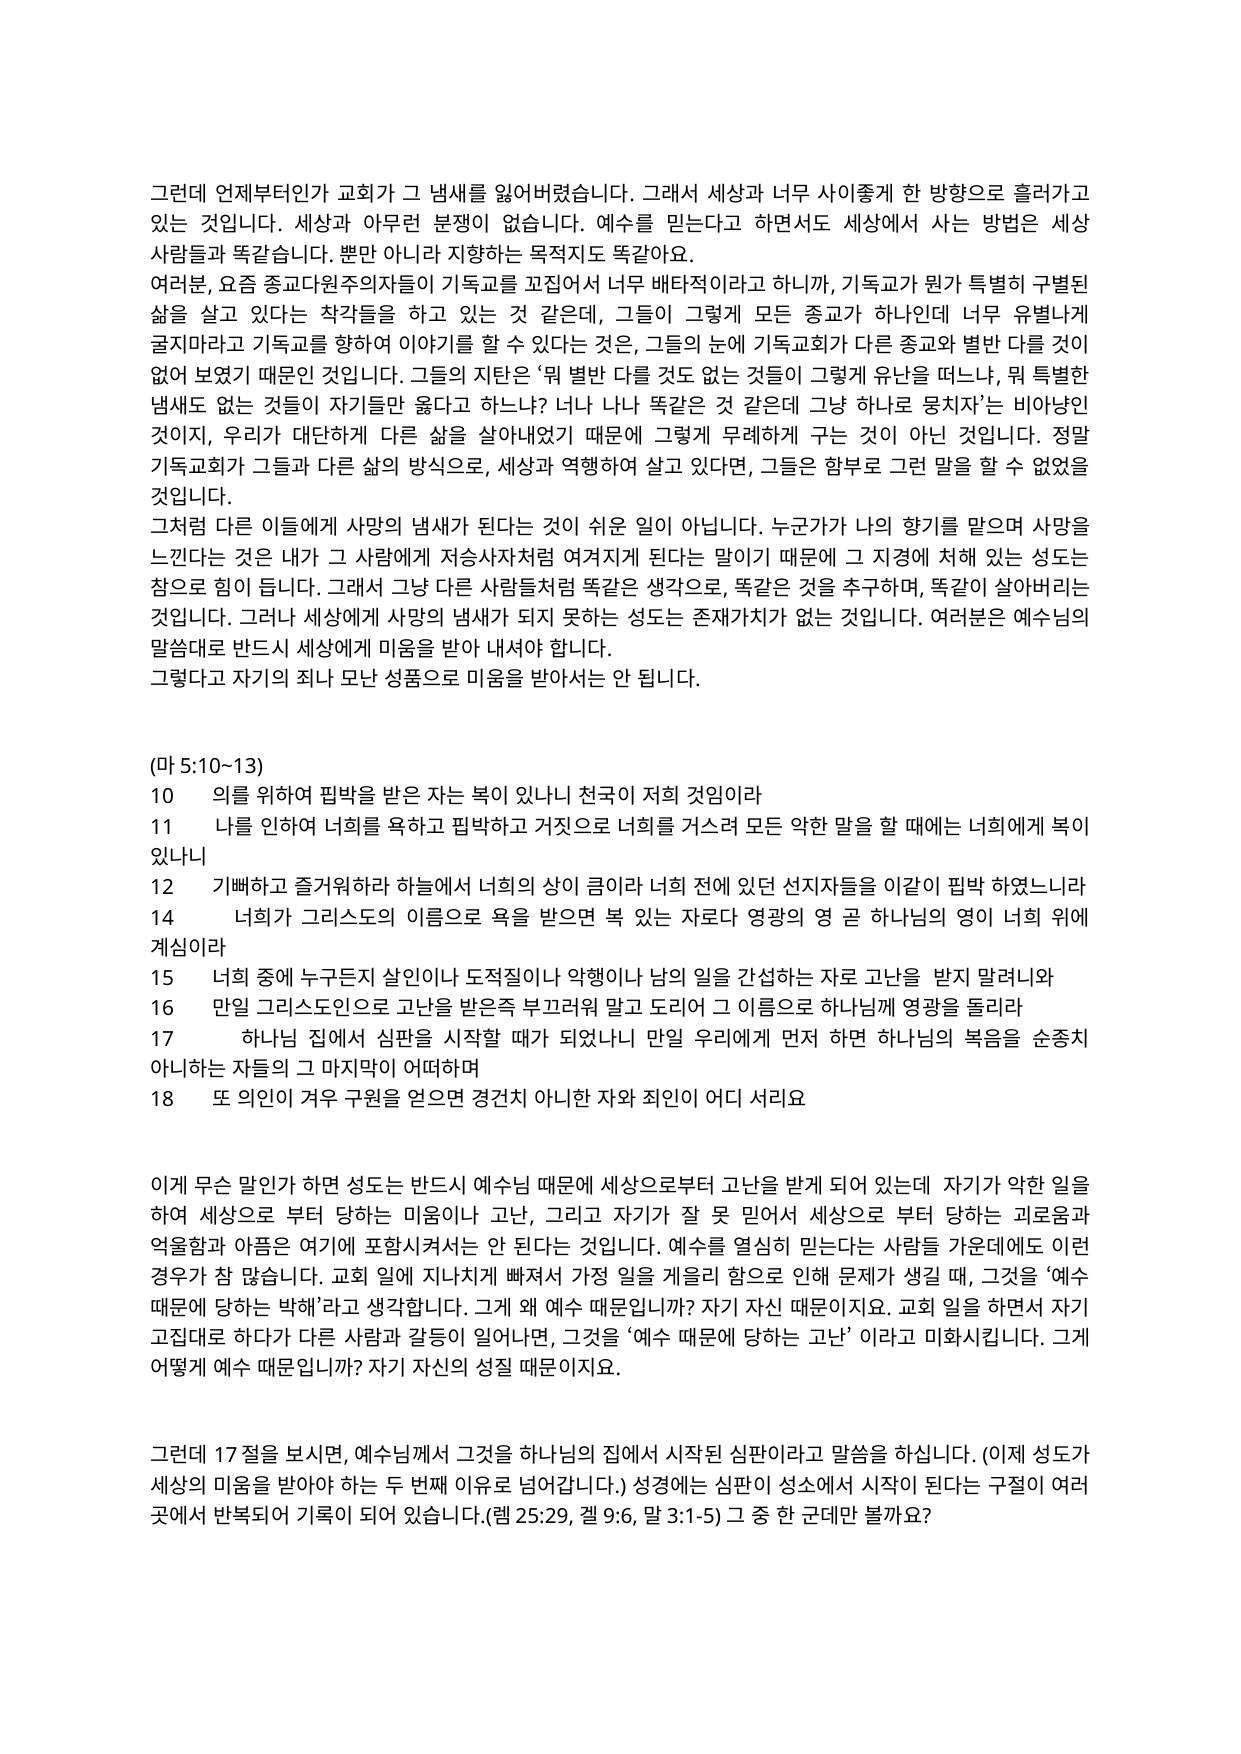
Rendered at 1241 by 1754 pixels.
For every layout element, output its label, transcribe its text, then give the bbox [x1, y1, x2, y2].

text 12 기뻐하고 즐거워하라 하늘에서 너희의 상이 큼이라 너희 전에 있던 선지자들을 이같이 핍박 하였느니라 [150, 870, 1090, 901]
text 11 나를 인하여 너희를 욕하고 핍박하고 거짓으로 너희를 거스려 모든 악한 말을 할 때에는 너희에게 복이 있나니 [150, 810, 1090, 870]
text 15 너희 중에 누구든지 살인이나 도적질이나 악행이나 남의 일을 간섭하는 자로 고난을 받지 말려니와 [150, 961, 1090, 992]
text 여러분, 요즘 종교다원주의자들이 기독교를 꼬집어서 너무 배타적이라고 하니까, 기독교가 뭔가 특별히 구별된 삶을 살고 있다는 착각들을 하고 있는 것 같은데, 그들이 그렇게 모든 종교가 하나인데 너무 유별나게 굴지마라고 기독교를 향하여 이야기를 할 수 있다는 것은, 그들의 눈에 기독교회가 다른 종교와 별반 다를 것이 없어 보였기 때문인 것입니다. 그들의 지탄은 ‘뭐 별반 다를 것도 없는 것들이 그렇게 유난을 떠느냐, 뭐 특별한 냄새도 없는 것들이 자기들만 옳다고 하느냐? 너나 나나 똑같은 것 같은데 그냥 하나로 뭉치자’는 비아냥인 것이지, 우리가 대단하게 다른 삶을 살아내었기 때문에 그렇게 무례하게 구는 것이 아닌 것입니다. 정말 기독교회가 그들과 다른 삶의 방식으로, 세상과 역행하여 살고 있다면, 그들은 함부로 그런 말을 할 수 없었을 것입니다. [150, 268, 1090, 511]
text 이게 무슨 말인가 하면 성도는 반드시 예수님 때문에 세상으로부터 고난을 받게 되어 있는데 자기가 악한 일을 하여 세상으로 부터 당하는 미움이나 고난, 그리고 자기가 잘 못 믿어서 세상으로 부터 당하는 괴로움과 억울함과 아픔은 여기에 포함시켜서는 안 된다는 것입니다. 예수를 열심히 믿는다는 사람들 가운데에도 이런 경우가 참 많습니다. 교회 일에 지나치게 빠져서 가정 일을 게을리 함으로 인해 문제가 생길 때, 그것을 ‘예수 때문에 당하는 박해’라고 생각합니다. 그게 왜 예수 때문입니까? 자기 자신 때문이지요. 교회 일을 하면서 자기 고집대로 하다가 다른 사람과 갈등이 일어나면, 그것을 ‘예수 때문에 당하는 고난’ 이라고 미화시킵니다. 그게 어떻게 예수 때문입니까? 자기 자신의 성질 때문이지요. [150, 1169, 1090, 1382]
text 그처럼 다른 이들에게 사망의 냄새가 된다는 것이 쉬운 일이 아닙니다. 누군가가 나의 향기를 맡으며 사망을 느낀다는 것은 내가 그 사람에게 저승사자처럼 여겨지게 된다는 말이기 때문에 그 지경에 처해 있는 성도는 참으로 힘이 듭니다. 그래서 그냥 다른 사람들처럼 똑같은 생각으로, 똑같은 것을 추구하며, 똑같이 살아버리는 것입니다. 그러나 세상에게 사망의 냄새가 되지 못하는 성도는 존재가치가 없는 것입니다. 여러분은 예수님의 말씀대로 반드시 세상에게 미움을 받아 내셔야 합니다. [150, 511, 1090, 662]
text 16 만일 그리스도인으로 고난을 받은즉 부끄러워 말고 도리어 그 이름으로 하나님께 영광을 돌리라 [150, 992, 1090, 1022]
text 17 하나님 집에서 심판을 시작할 때가 되었나니 만일 우리에게 먼저 하면 하나님의 복음을 순종치 아니하는 자들의 그 마지막이 어떠하며 [150, 1022, 1090, 1082]
text 18 또 의인이 겨우 구원을 얻으면 경건치 아니한 자와 죄인이 어디 서리요 [150, 1082, 1090, 1113]
text 14 너희가 그리스도의 이름으로 욕을 받으면 복 있는 자로다 영광의 영 곧 하나님의 영이 너희 위에 계심이라 [150, 901, 1090, 961]
text 그런데 언제부터인가 교회가 그 냄새를 잃어버렸습니다. 그래서 세상과 너무 사이좋게 한 방향으로 흘러가고 있는 것입니다. 세상과 아무런 분쟁이 없습니다. 예수를 믿는다고 하면서도 세상에서 사는 방법은 세상 사람들과 똑같습니다. 뿐만 아니라 지향하는 목적지도 똑같아요. [150, 177, 1090, 268]
text 그런데 17절을 보시면, 예수님께서 그것을 하나님의 집에서 시작된 심판이라고 말씀을 하십니다. (이제 성도가 세상의 미움을 받아야 하는 두 번째 이유로 넘어갑니다.) 성경에는 심판이 성소에서 시작이 된다는 구절이 여러 곳에서 반복되어 기록이 되어 있습니다.(렘25:29, 겔9:6, 말3:1-5) 그 중 한 군데만 볼까요? [150, 1438, 1090, 1529]
text 10 의를 위하여 핍박을 받은 자는 복이 있나니 천국이 저희 것임이라 [150, 779, 1090, 810]
text (마5:10~13) [150, 749, 1090, 779]
text 그렇다고 자기의 죄나 모난 성품으로 미움을 받아서는 안 됩니다. [150, 662, 1090, 692]
